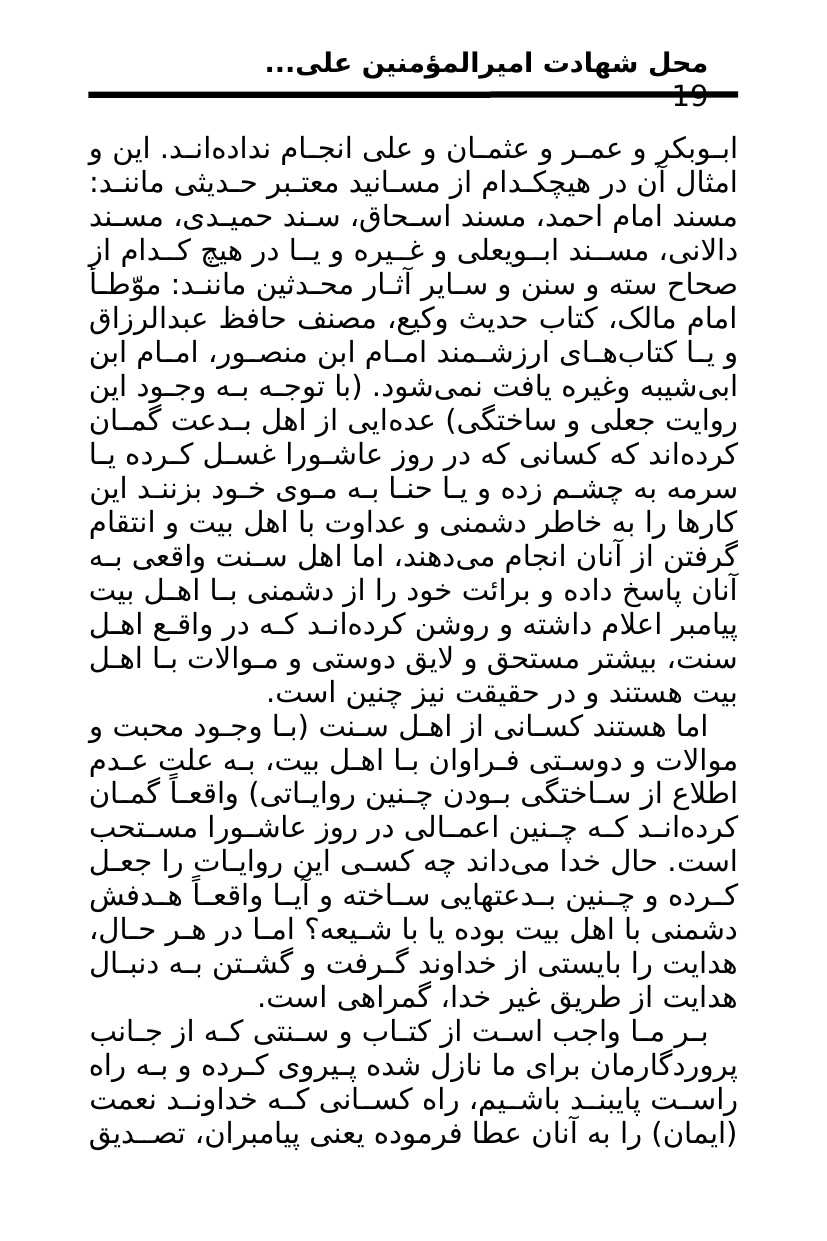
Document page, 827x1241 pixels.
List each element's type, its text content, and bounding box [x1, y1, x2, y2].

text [89, 1014, 738, 1150]
text اما هستند کسانی از اهل سنت (با وجود محبت و موالات و دوستی فراوان با اهل بیت، به علت عدم اطلاع از ساختگی بودن چنین روایاتی) واقعاً گمان کرده‌اند که چنین اعمالی در روز عاشورا مستحب است. حال خدا می‌داند چه کسی این روایات را جعل کرده و چنین بدعتهایی ساخته و آیا واقعاً هدفش دشمنی با اهل بیت بوده یا با شیعه؟ اما در هر حال، هدایت را بایستی از خداوند گرفت و گشتن به دنبال هدایت از طریق غیر خدا، گمراهی است. [89, 709, 738, 1014]
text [89, 132, 738, 709]
